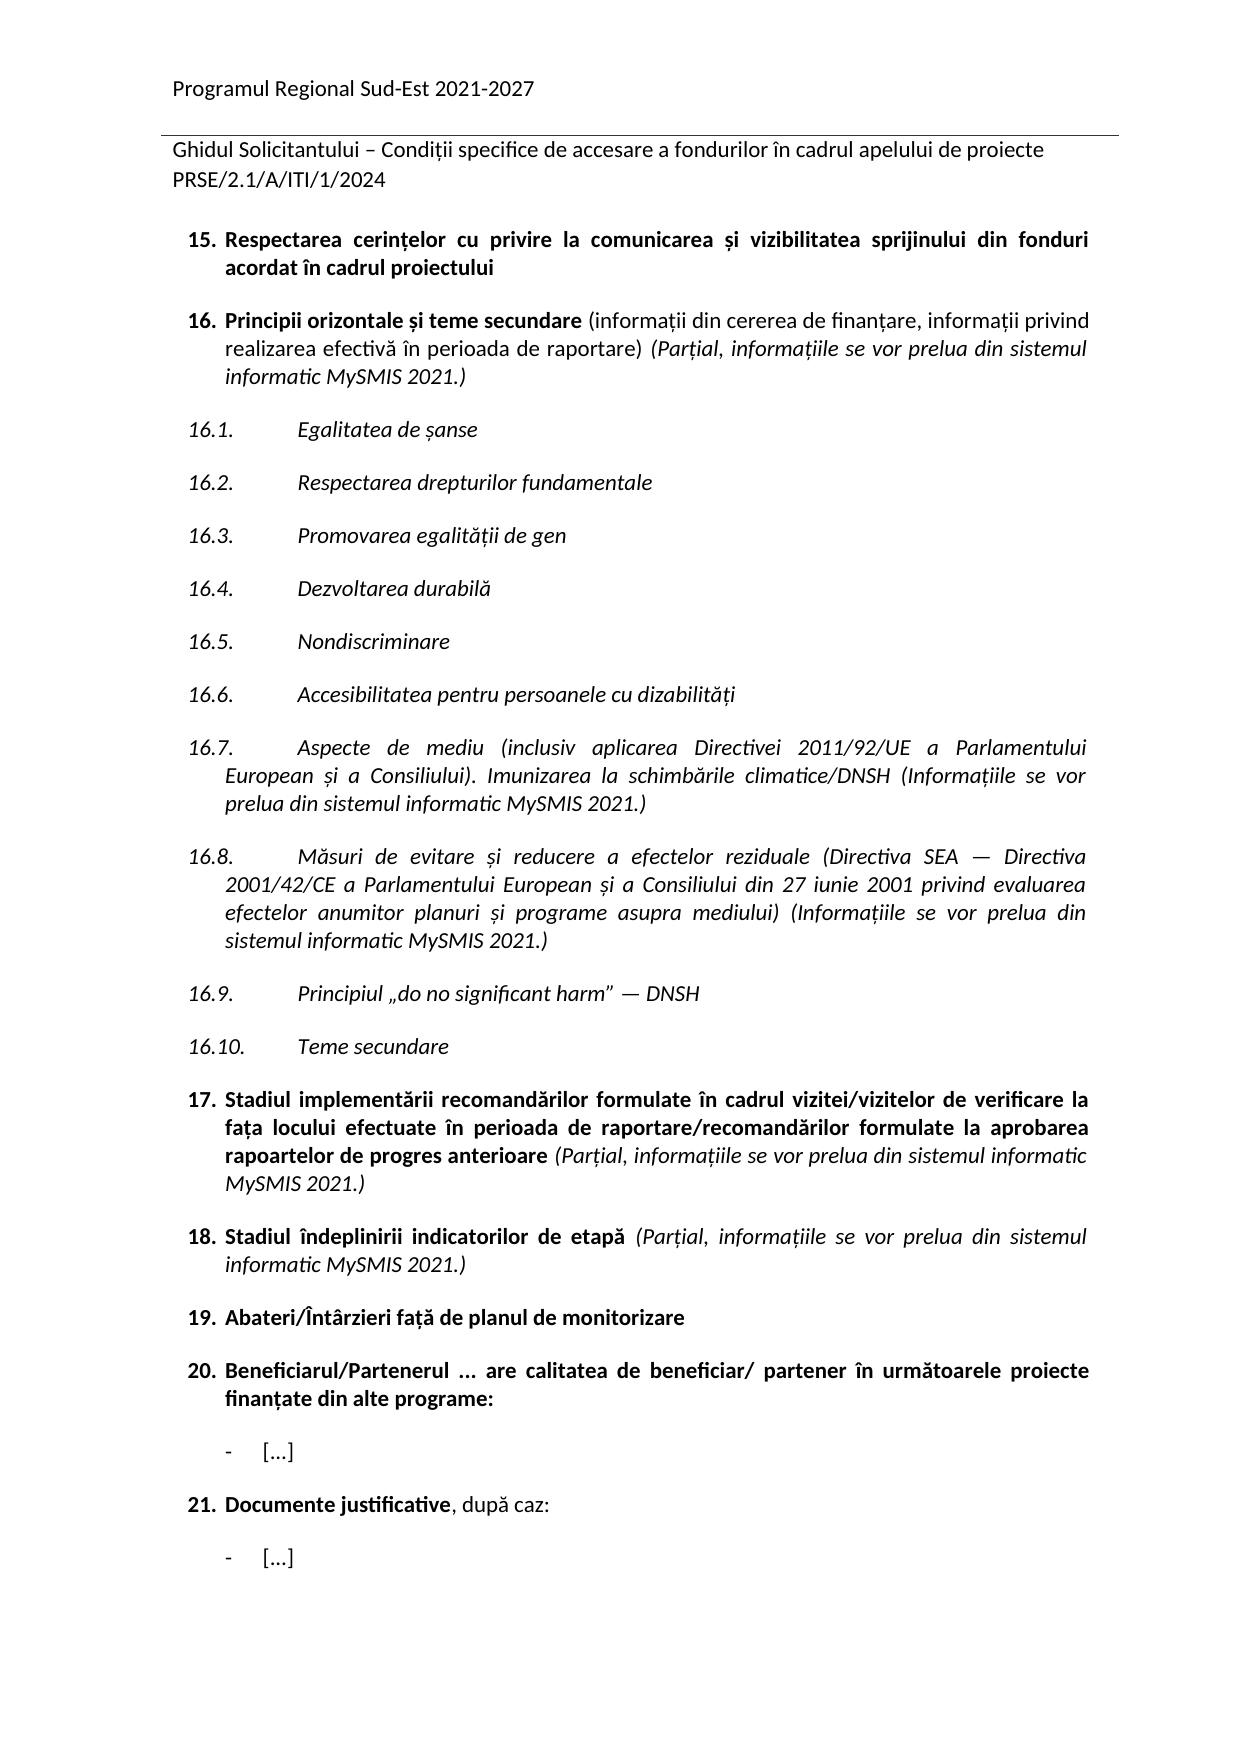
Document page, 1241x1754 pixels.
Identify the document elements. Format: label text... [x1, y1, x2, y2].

list Nondiscriminare [187, 627, 1090, 655]
list [...] [225, 1437, 1090, 1466]
list Măsuri de evitare și reducere a efectelor reziduale (Directiva SEA — Directiva 2001/42/CE a Parlamentului European și a Consiliului din 27 iunie 2001 privind evaluarea efectelor anumitor planuri și programe asupra mediului) (Informațiile se vor prelua din sistemul informatic MySMIS 2021.) [187, 842, 1090, 954]
list Promovarea egalității de gen [187, 521, 1090, 549]
list Principiul „do no significant harm” — DNSH [187, 979, 1090, 1007]
list Respectarea cerințelor cu privire la comunicarea și vizibilitatea sprijinului din fonduri acordat în cadrul proiectului [187, 225, 1090, 281]
list Accesibilitatea pentru persoanele cu dizabilități [187, 680, 1090, 708]
list Aspecte de mediu (inclusiv aplicarea Directivei 2011/92/UE a Parlamentului European și a Consiliului). Imunizarea la schimbările climatice/DNSH (Informațiile se vor prelua din sistemul informatic MySMIS 2021.) [187, 733, 1090, 817]
list Principii orizontale și teme secundare (informații din cererea de finanțare, informații privind realizarea efectivă în perioada de raportare) (Parțial, informațiile se vor prelua din sistemul informatic MySMIS 2021.) [187, 306, 1090, 390]
list Stadiul implementării recomandărilor formulate în cadrul vizitei/vizitelor de verificare la fața locului efectuate în perioada de raportare/recomandărilor formulate la aprobarea rapoartelor de progres anterioare (Parțial, informațiile se vor prelua din sistemul informatic MySMIS 2021.) [187, 1085, 1090, 1197]
list Abateri/Întârzieri față de planul de monitorizare [187, 1303, 1090, 1331]
list Egalitatea de șanse [187, 415, 1090, 443]
list [...] [225, 1543, 1090, 1572]
list Respectarea drepturilor fundamentale [187, 468, 1090, 496]
list Teme secundare [187, 1032, 1090, 1060]
list Documente justificative, după caz: [187, 1491, 1090, 1518]
list Beneficiarul/Partenerul ... are calitatea de beneficiar/ partener în următoarele proiecte finanțate din alte programe: [187, 1356, 1090, 1412]
list Stadiul îndeplinirii indicatorilor de etapă (Parțial, informațiile se vor prelua din sistemul informatic MySMIS 2021.) [187, 1222, 1090, 1278]
list Dezvoltarea durabilă [187, 574, 1090, 602]
